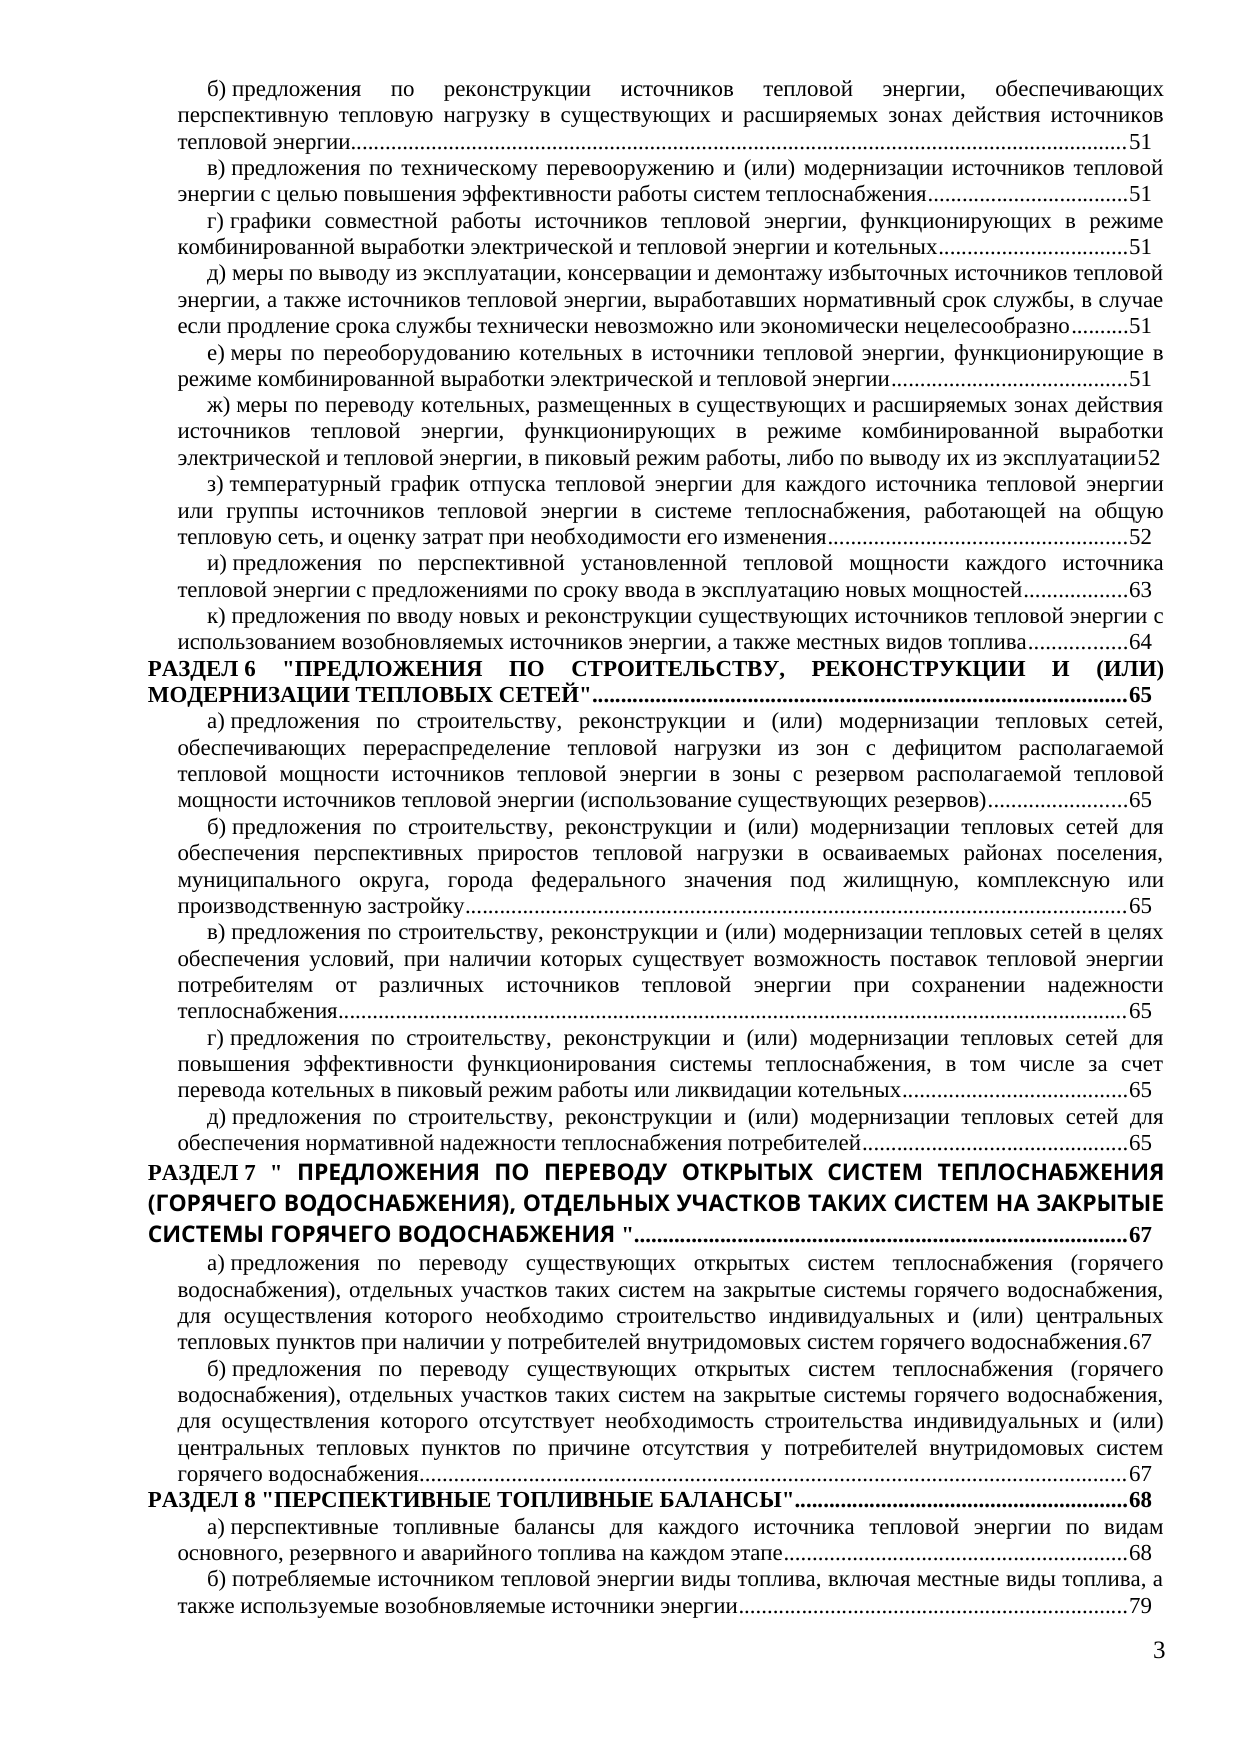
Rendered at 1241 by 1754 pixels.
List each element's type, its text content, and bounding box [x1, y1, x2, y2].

text г) графики совместной работы источников тепловой энергии, функционирующих в режиме комбинированной выработки электрической и тепловой энергии и котельных 51 [177, 207, 1165, 259]
text ж) меры по переводу котельных, размещенных в существующих и расширяемых зонах действия источников тепловой энергии, функционирующих в режиме комбинированной выработки электрической и тепловой энергии, в пиковый режим работы, либо по выводу их из эксплуатации 52 [177, 391, 1165, 470]
text б) потребляемые источником тепловой энергии виды топлива, включая местные виды топлива, а также используемые возобновляемые источники энергии 79 [177, 1566, 1165, 1618]
text а) предложения по переводу существующих открытых систем теплоснабжения (горячего водоснабжения), отдельных участков таких систем на закрытые системы горячего водоснабжения, для осуществления которого необходимо строительство индивидуальных и (или) центральных тепловых пунктов при наличии у потребителей внутридомовых систем горячего водоснабжения 67 [177, 1249, 1165, 1355]
text РАЗДЕЛ 8 "ПЕРСПЕКТИВНЫЕ ТОПЛИВНЫЕ БАЛАНСЫ" 68 [148, 1486, 1165, 1513]
text РАЗДЕЛ 6 "ПРЕДЛОЖЕНИЯ ПО СТРОИТЕЛЬСТВУ, РЕКОНСТРУКЦИИ И (ИЛИ) МОДЕРНИЗАЦИИ ТЕПЛОВЫХ СЕТЕЙ" 65 [148, 655, 1165, 707]
text а) перспективные топливные балансы для каждого источника тепловой энергии по видам основного, резервного и аварийного топлива на каждом этапе 68 [177, 1513, 1165, 1566]
text г) предложения по строительству, реконструкции и (или) модернизации тепловых сетей для повышения эффективности функционирования системы теплоснабжения, в том числе за счет перевода котельных в пиковый режим работы или ликвидации котельных 65 [177, 1024, 1165, 1103]
text з) температурный график отпуска тепловой энергии для каждого источника тепловой энергии или группы источников тепловой энергии в системе теплоснабжения, работающей на общую тепловую сеть, и оценку затрат при необходимости его изменения 52 [177, 470, 1165, 549]
text и) предложения по перспективной установленной тепловой мощности каждого источника тепловой энергии с предложениями по сроку ввода в эксплуатацию новых мощностей 63 [177, 549, 1165, 602]
text в) предложения по строительству, реконструкции и (или) модернизации тепловых сетей в целях обеспечения условий, при наличии которых существует возможность поставок тепловой энергии потребителям от различных источников тепловой энергии при сохранении надежности теплоснабжения 65 [177, 918, 1165, 1024]
text б) предложения по реконструкции источников тепловой энергии, обеспечивающих перспективную тепловую нагрузку в существующих и расширяемых зонах действия источников тепловой энергии 51 [177, 75, 1165, 154]
text к) предложения по вводу новых и реконструкции существующих источников тепловой энергии с использованием возобновляемых источников энергии, а также местных видов топлива 64 [177, 602, 1165, 655]
text е) меры по переоборудованию котельных в источники тепловой энергии, функционирующие в режиме комбинированной выработки электрической и тепловой энергии 51 [177, 338, 1165, 391]
text д) меры по выводу из эксплуатации, консервации и демонтажу избыточных источников тепловой энергии, а также источников тепловой энергии, выработавших нормативный срок службы, в случае если продление срока службы технически невозможно или экономически нецелесообразно 51 [177, 259, 1165, 338]
text д) предложения по строительству, реконструкции и (или) модернизации тепловых сетей для обеспечения нормативной надежности теплоснабжения потребителей 65 [177, 1103, 1165, 1156]
text б) предложения по переводу существующих открытых систем теплоснабжения (горячего водоснабжения), отдельных участков таких систем на закрытые системы горячего водоснабжения, для осуществления которого отсутствует необходимость строительства индивидуальных и (или) центральных тепловых пунктов по причине отсутствия у потребителей внутридомовых систем горячего водоснабжения 67 [177, 1355, 1165, 1486]
text б) предложения по строительству, реконструкции и (или) модернизации тепловых сетей для обеспечения перспективных приростов тепловой нагрузки в осваиваемых районах поселения, муниципального округа, города федерального значения под жилищную, комплексную или производственную застройку 65 [177, 813, 1165, 918]
text а) предложения по строительству, реконструкции и (или) модернизации тепловых сетей, обеспечивающих перераспределение тепловой нагрузки из зон с дефицитом располагаемой тепловой мощности источников тепловой энергии в зоны с резервом располагаемой тепловой мощности источников тепловой энергии (использование существующих резервов) 65 [177, 707, 1165, 813]
text в) предложения по техническому перевооружению и (или) модернизации источников тепловой энергии с целью повышения эффективности работы систем теплоснабжения 51 [177, 154, 1165, 207]
text РАЗДЕЛ 7 " ПРЕДЛОЖЕНИЯ ПО ПЕРЕВОДУ ОТКРЫТЫХ СИСТЕМ ТЕПЛОСНАБЖЕНИЯ (ГОРЯЧЕГО ВОДОСНАБЖЕНИЯ), ОТДЕЛЬНЫХ УЧАСТКОВ ТАКИХ СИСТЕМ НА ЗАКРЫТЫЕ СИСТЕМЫ ГОРЯЧЕГО ВОДОСНАБЖЕНИЯ " 67 [616, 1218, 1165, 1249]
